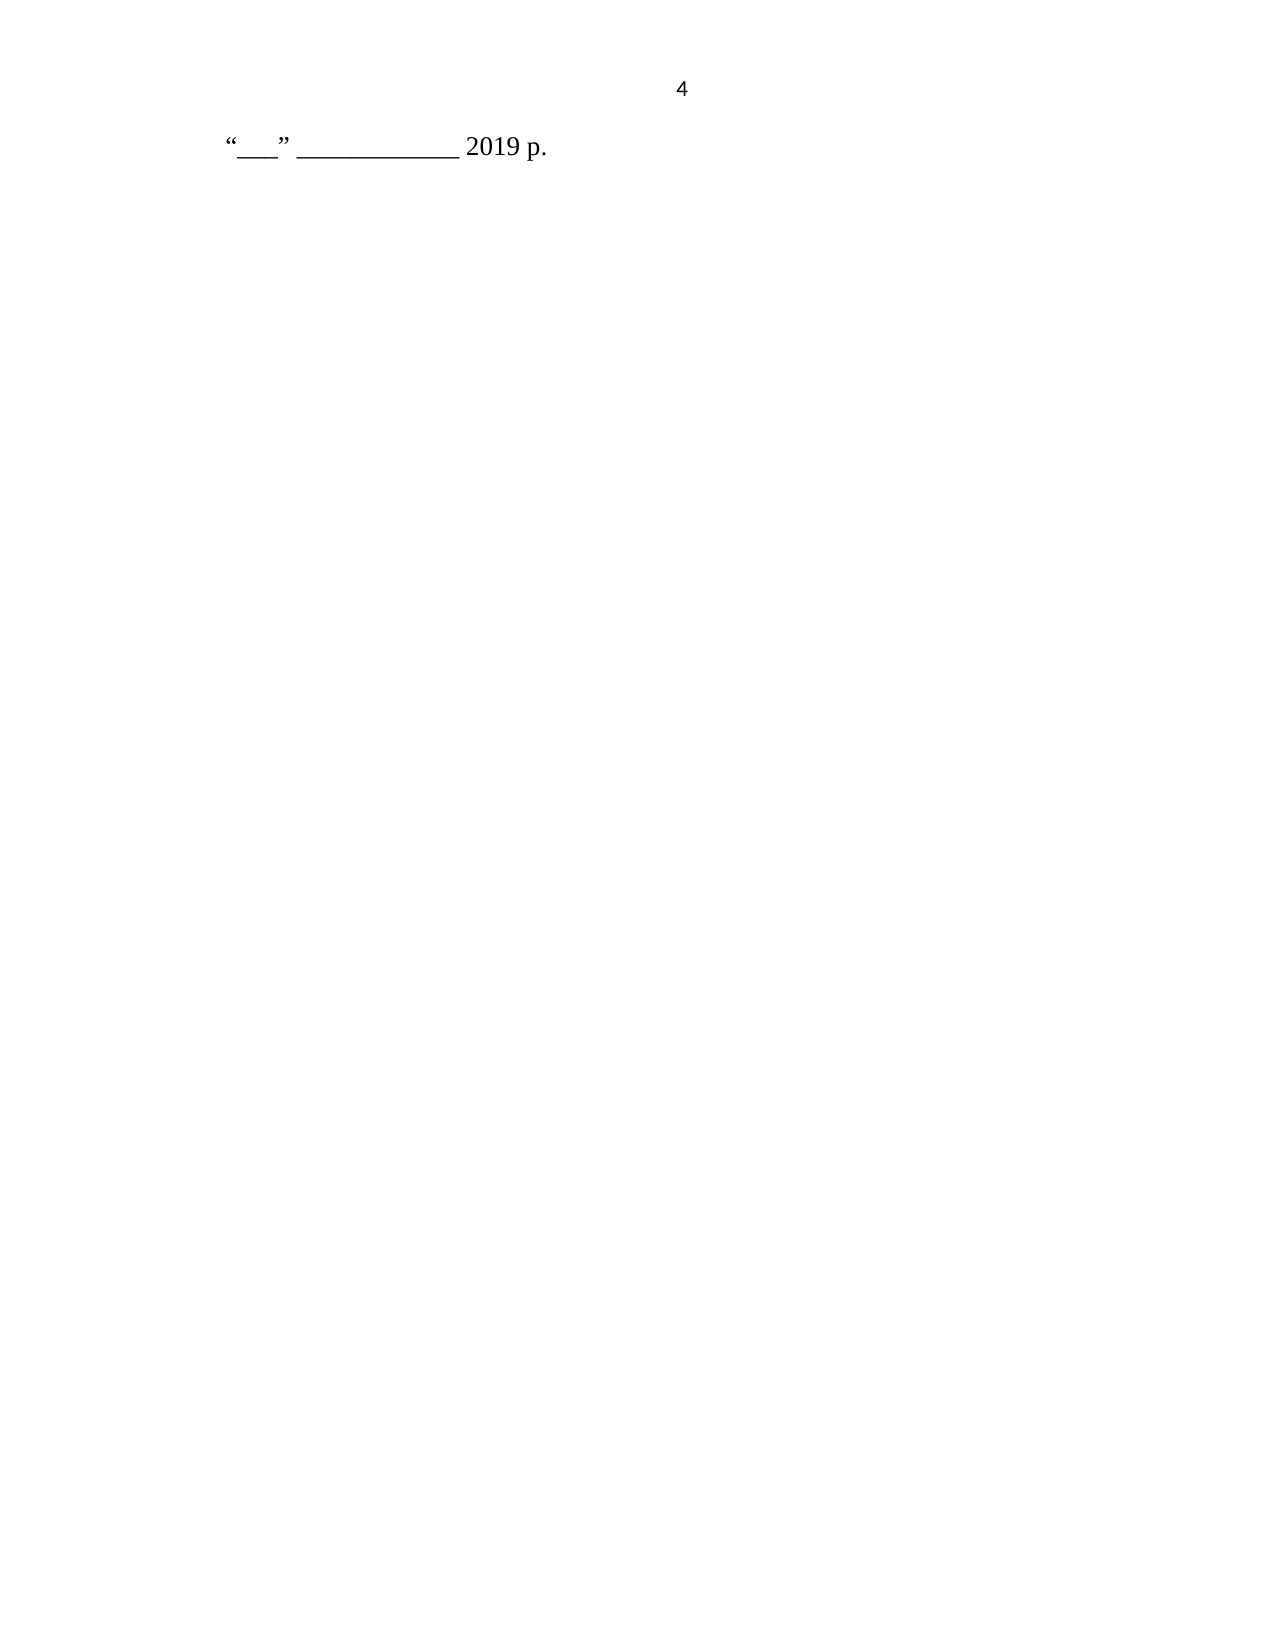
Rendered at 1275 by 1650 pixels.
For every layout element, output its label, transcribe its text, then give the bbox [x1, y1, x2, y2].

text “___” ____________ 2019 р. [177, 130, 1186, 161]
